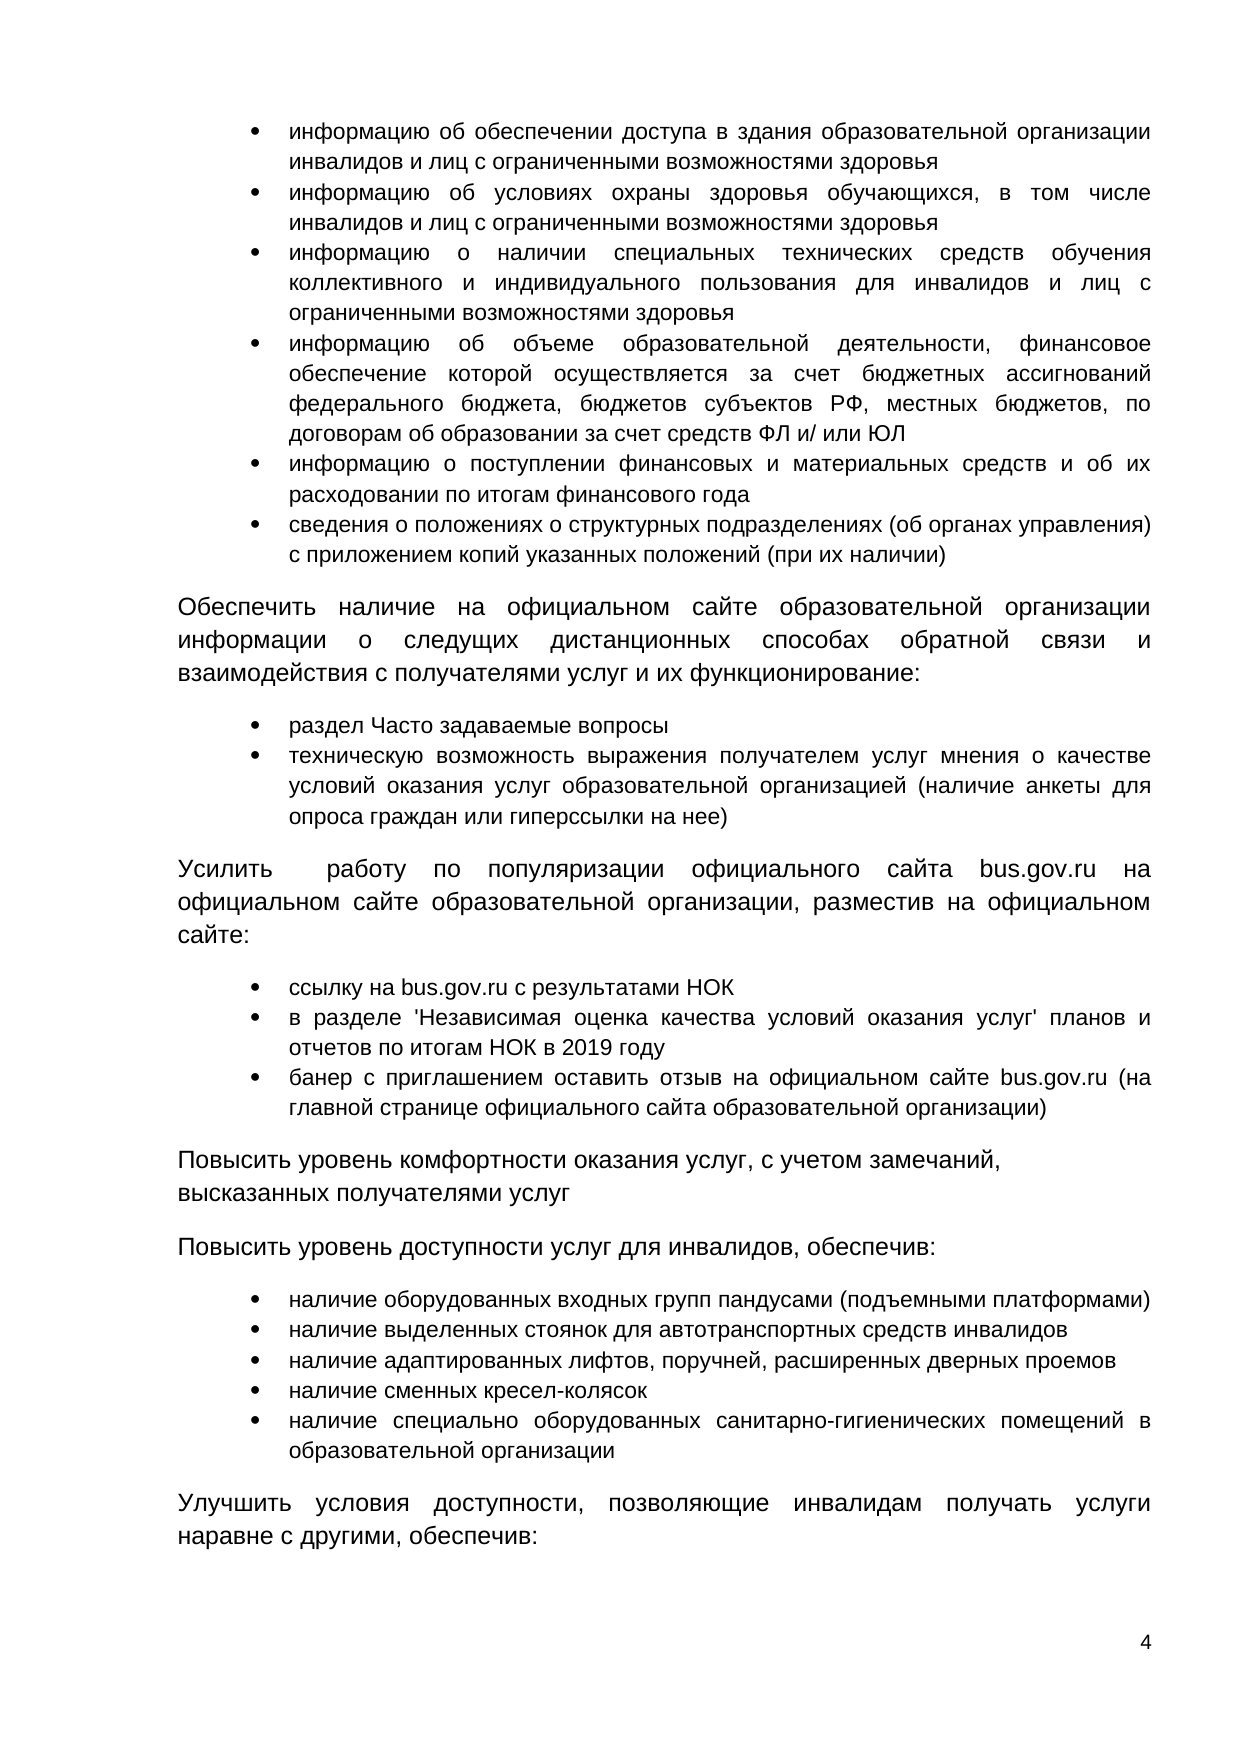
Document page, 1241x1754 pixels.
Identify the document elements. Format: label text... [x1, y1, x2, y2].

list наличие оборудованных входных групп пандусами (подъемными платформами) [251, 1286, 1152, 1312]
list ссылку на bus.gov.ru с результатами НОК [251, 973, 1152, 1000]
text Повысить уровень комфортности оказания услуг, с учетом замечаний, высказанных получателями услуг [177, 1145, 1152, 1207]
list информацию об условиях охраны здоровья обучающихся, в том числе инвалидов и лиц с ограниченными возможностями здоровья [251, 178, 1152, 235]
list наличие специально оборудованных санитарно-гигиенических помещений в образовательной организации [251, 1407, 1152, 1463]
list наличие сменных кресел-колясок [251, 1377, 1152, 1403]
list техническую возможность выражения получателем услуг мнения о качестве условий оказания услуг образовательной организацией (наличие анкеты для опроса граждан или гиперссылки на нее) [251, 742, 1152, 829]
list информацию об обеспечении доступа в здания образовательной организации инвалидов и лиц с ограниченными возможностями здоровья [251, 118, 1152, 175]
list информацию об объеме образовательной деятельности, финансовое обеспечение которой осуществляется за счет бюджетных ассигнований федерального бюджета, бюджетов субъектов РФ, местных бюджетов, по договорам об образовании за счет средств ФЛ и/ или ЮЛ [251, 329, 1152, 447]
list сведения о положениях о структурных подразделениях (об органах управления) с приложением копий указанных положений (при их наличии) [251, 511, 1152, 567]
list банер с приглашением оставить отзыв на официальном сайте bus.gov.ru (на главной странице официального сайта образовательной организации) [251, 1064, 1152, 1121]
text Улучшить условия доступности, позволяющие инвалидам получать услуги наравне с другими, обеспечив: [177, 1488, 1152, 1550]
text Повысить уровень доступности услуг для инвалидов, обеспечив: [177, 1232, 1152, 1261]
list наличие адаптированных лифтов, поручней, расширенных дверных проемов [251, 1347, 1152, 1373]
list информацию о поступлении финансовых и материальных средств и об их расходовании по итогам финансового года [251, 450, 1152, 507]
list информацию о наличии специальных технических средств обучения коллективного и индивидуального пользования для инвалидов и лиц с ограниченными возможностями здоровья [251, 239, 1152, 326]
text Обеспечить наличие на официальном сайте образовательной организации информации о следущих дистанционных способах обратной связи и взаимодействия с получателями услуг и их функционирование: [177, 592, 1152, 687]
list наличие выделенных стоянок для автотранспортных средств инвалидов [251, 1316, 1152, 1343]
text Усилить работу по популяризации официального сайта bus.gov.ru на официальном сайте образовательной организации, разместив на официальном сайте: [177, 854, 1152, 948]
list раздел Часто задаваемые вопросы [251, 712, 1152, 738]
list в разделе 'Независимая оценка качества условий оказания услуг' планов и отчетов по итогам НОК в 2019 году [251, 1004, 1152, 1060]
